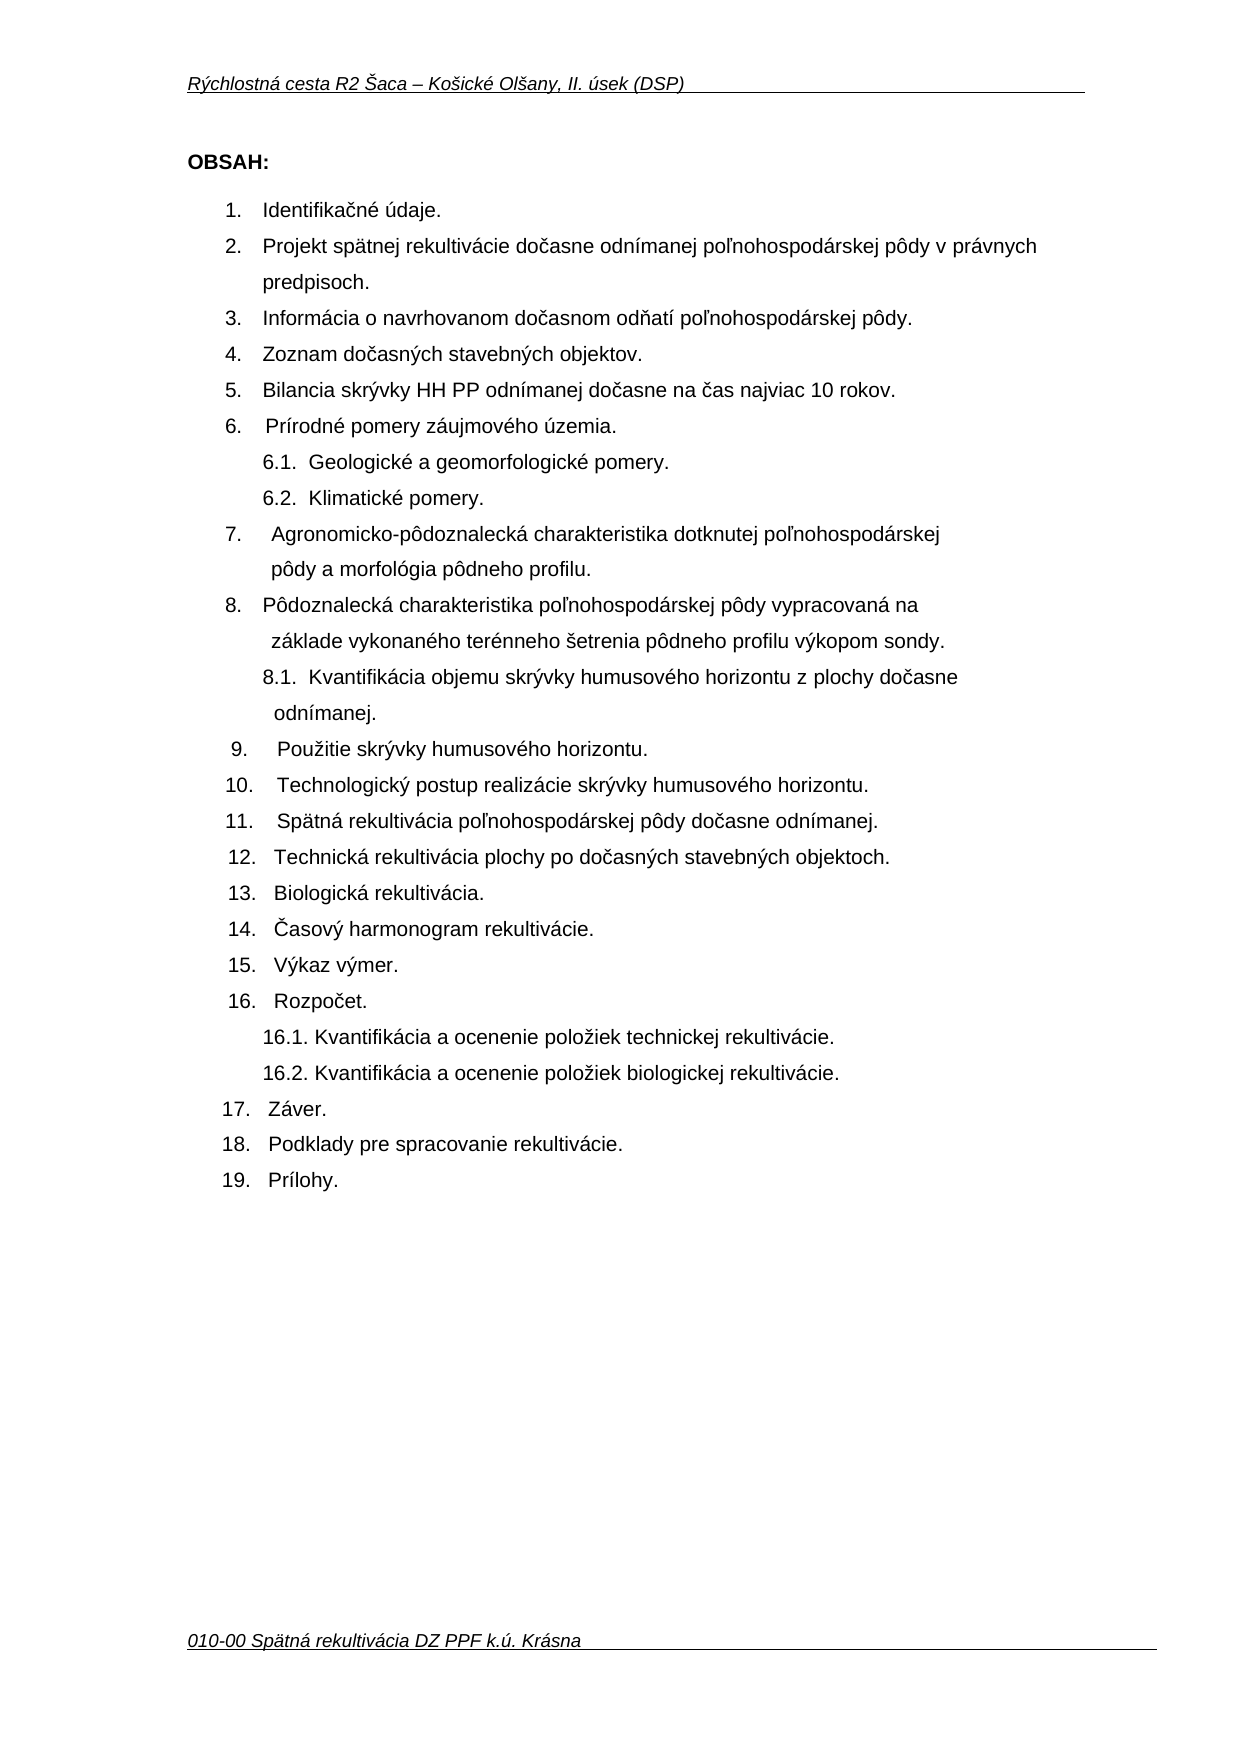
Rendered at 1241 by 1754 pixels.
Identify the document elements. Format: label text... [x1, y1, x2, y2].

list 7. Agronomicko-pôdoznalecká charakteristika dotknutej poľnohospodárskej [187, 521, 1053, 545]
text 15. Výkaz výmer. [187, 953, 1053, 977]
text 12. Technická rekultivácia plochy po dočasných stavebných objektoch. [187, 845, 1053, 869]
text 14. Časový harmonogram rekultivácie. [187, 917, 1053, 941]
text 13. Biologická rekultivácia. [187, 881, 1053, 905]
text 10. Technologický postup realizácie skrývky humusového horizontu. [187, 773, 1053, 797]
list Bilancia skrývky HH PP odnímanej dočasne na čas najviac 10 rokov. [225, 378, 1053, 402]
text 11. Spätná rekultivácia poľnohospodárskej pôdy dočasne odnímanej. [225, 809, 1053, 833]
text 8.1. Kvantifikácia objemu skrývky humusového horizontu z plochy dočasne [225, 665, 1053, 689]
text 16.1. Kvantifikácia a ocenenie položiek technickej rekultivácie. [187, 1024, 1053, 1048]
text 6.1. Geologické a geomorfologické pomery. [187, 449, 1053, 473]
text 18. Podklady pre spracovanie rekultivácie. [187, 1132, 1053, 1156]
text 8. Pôdoznalecká charakteristika poľnohospodárskej pôdy vypracovaná na [225, 593, 1053, 617]
text 6.2. Klimatické pomery. [187, 485, 1053, 509]
text 19. Prílohy. [187, 1168, 1053, 1192]
list pôdy a morfológia pôdneho profilu. [187, 557, 1053, 581]
list Zoznam dočasných stavebných objektov. [225, 342, 1053, 366]
text 17. Záver. [187, 1096, 1053, 1120]
text 16. Rozpočet. [187, 988, 1053, 1012]
list 6. Prírodné pomery záujmového územia. [187, 413, 1053, 437]
text odnímanej. [225, 701, 1053, 725]
list Identifikačné údaje. [225, 198, 1053, 222]
text 9. Použitie skrývky humusového horizontu. [225, 737, 1053, 761]
list Projekt spätnej rekultivácie dočasne odnímanej poľnohospodárskej pôdy v právnych predpisoch. [225, 234, 1053, 294]
text OBSAH: [187, 150, 1053, 174]
list Informácia o navrhovanom dočasnom odňatí poľnohospodárskej pôdy. [225, 306, 1053, 330]
text základe vykonaného terénneho šetrenia pôdneho profilu výkopom sondy. [225, 629, 1053, 653]
text 16.2. Kvantifikácia a ocenenie položiek biologickej rekultivácie. [187, 1060, 1053, 1084]
